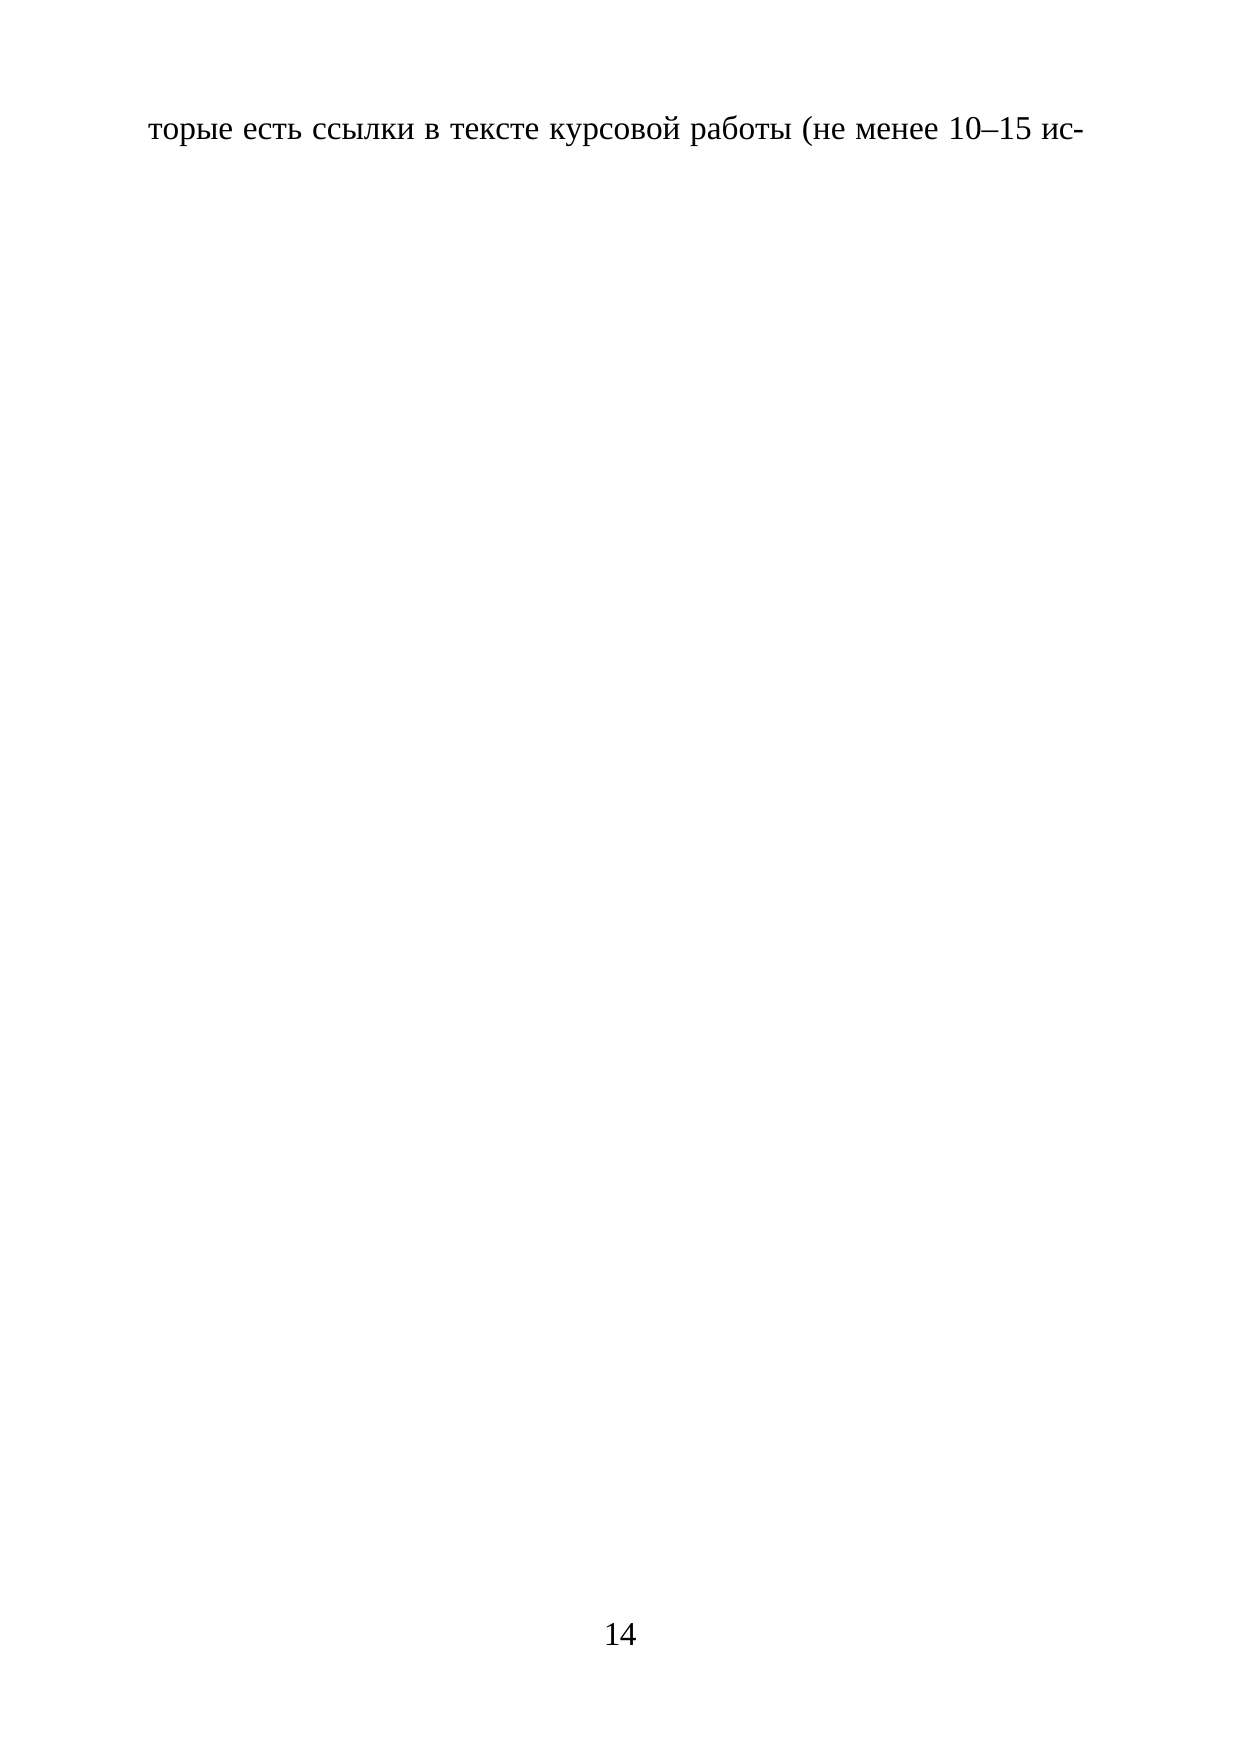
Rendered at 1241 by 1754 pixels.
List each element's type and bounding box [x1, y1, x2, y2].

text [148, 108, 1093, 147]
